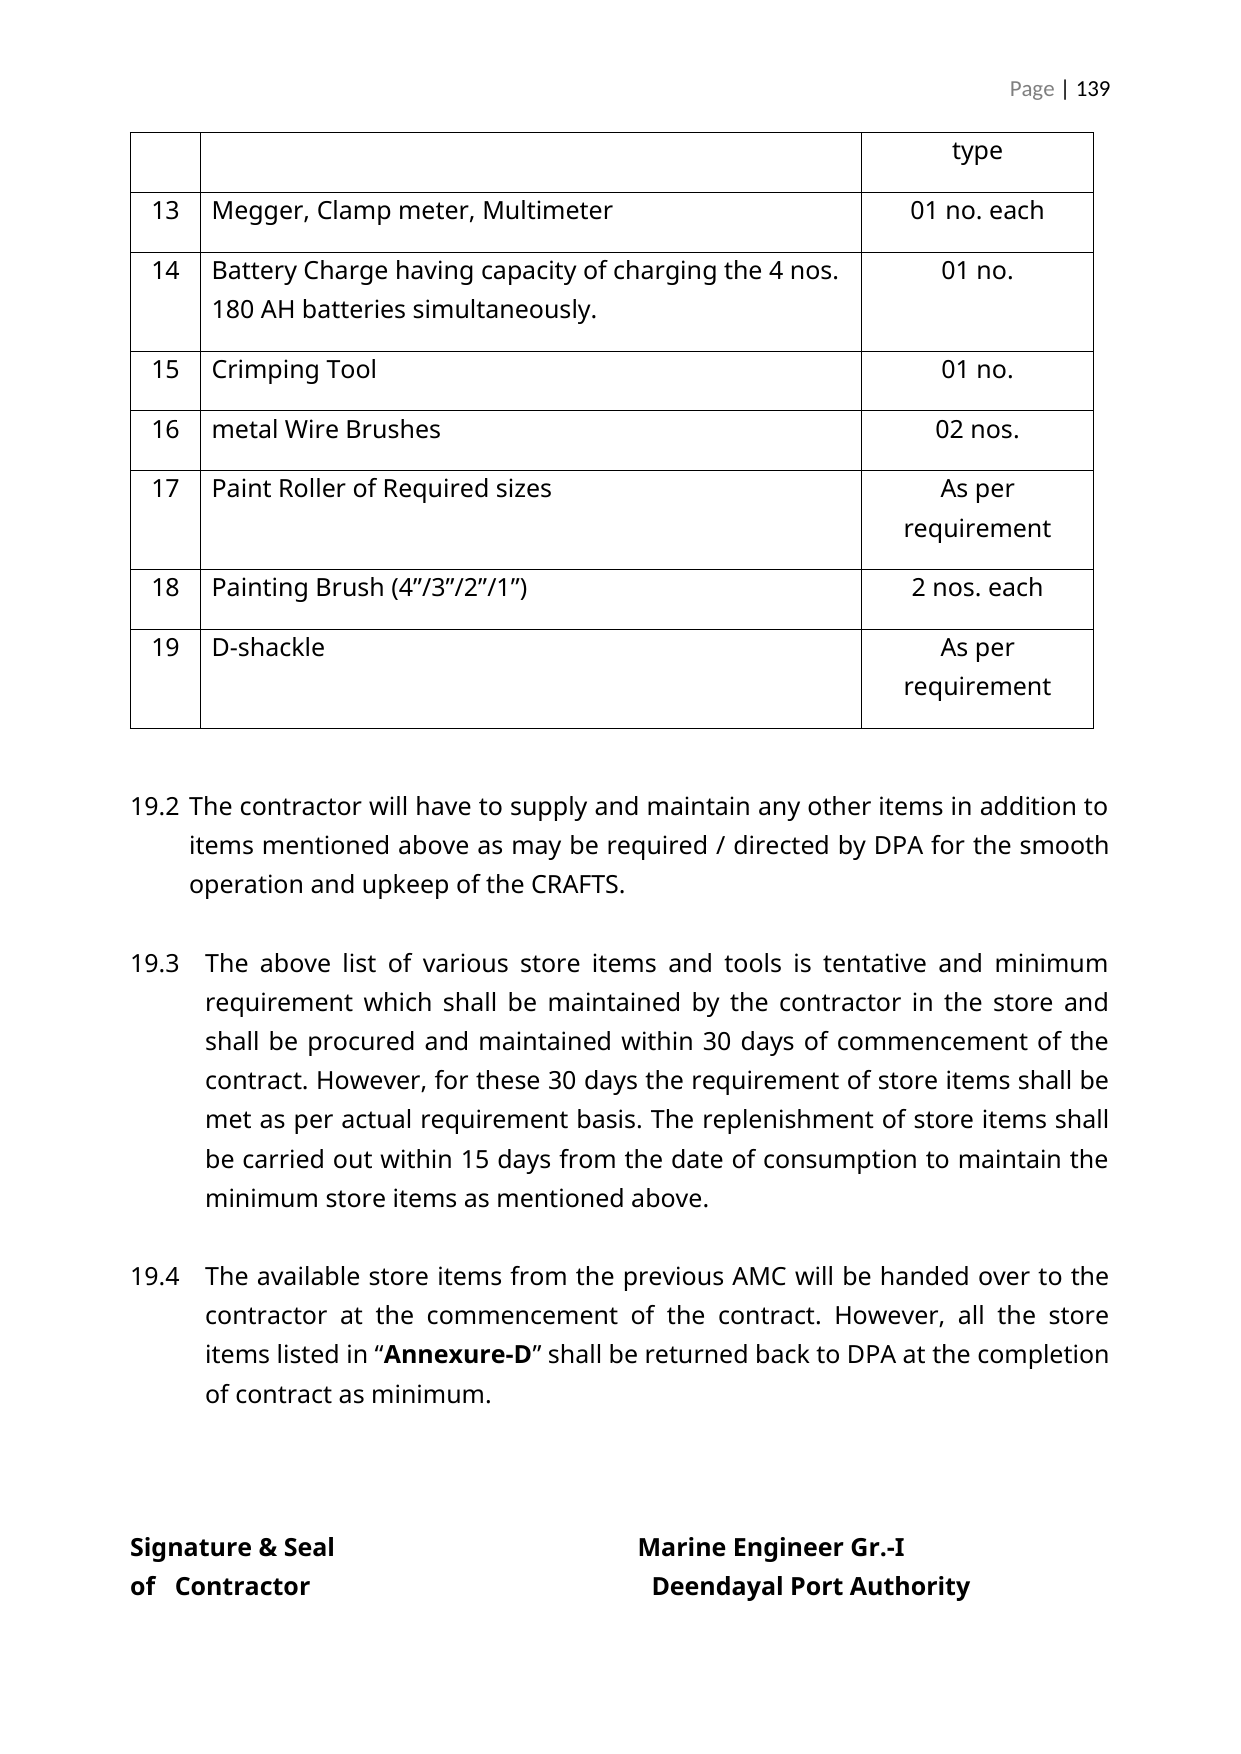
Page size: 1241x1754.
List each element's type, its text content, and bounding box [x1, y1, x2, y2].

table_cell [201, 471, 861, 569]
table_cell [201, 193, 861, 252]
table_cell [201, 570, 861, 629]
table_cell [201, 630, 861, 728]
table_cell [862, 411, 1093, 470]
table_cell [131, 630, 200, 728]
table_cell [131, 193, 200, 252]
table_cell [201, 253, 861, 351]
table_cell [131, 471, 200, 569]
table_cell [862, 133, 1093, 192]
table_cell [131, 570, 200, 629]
text Signature & Seal Marine Engineer Gr.-I of Contractor Deendayal Port Authority [130, 1529, 1045, 1603]
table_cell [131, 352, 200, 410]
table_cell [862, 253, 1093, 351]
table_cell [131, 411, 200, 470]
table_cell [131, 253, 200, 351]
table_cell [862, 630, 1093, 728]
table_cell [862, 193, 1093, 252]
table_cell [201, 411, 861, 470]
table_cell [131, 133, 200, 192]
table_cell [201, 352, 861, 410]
text 19.2 The contractor will have to supply and maintain any other items in addition to items mentioned above as may be required / directed by DPA for the smooth operation and upkeep of the CRAFTS. [130, 789, 1110, 901]
text 19.3 The above list of various store items and tools is tentative and minimum requirement which shall be maintained by the contractor in the store and shall be procured and maintained within 30 days of commencement of the contract. However, for these 30 days the requirement of store items shall be met as per actual requirement basis. The replenishment of store items shall be carried out within 15 days from the date of consumption to maintain the minimum store items as mentioned above. [130, 946, 1110, 1214]
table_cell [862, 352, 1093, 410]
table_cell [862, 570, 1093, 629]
text 19.4 The available store items from the previous AMC will be handed over to the contractor at the commencement of the contract. However, all the store items listed in “Annexure-D” shall be returned back to DPA at the completion of contract as minimum. [130, 1259, 1110, 1410]
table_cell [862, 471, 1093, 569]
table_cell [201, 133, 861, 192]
